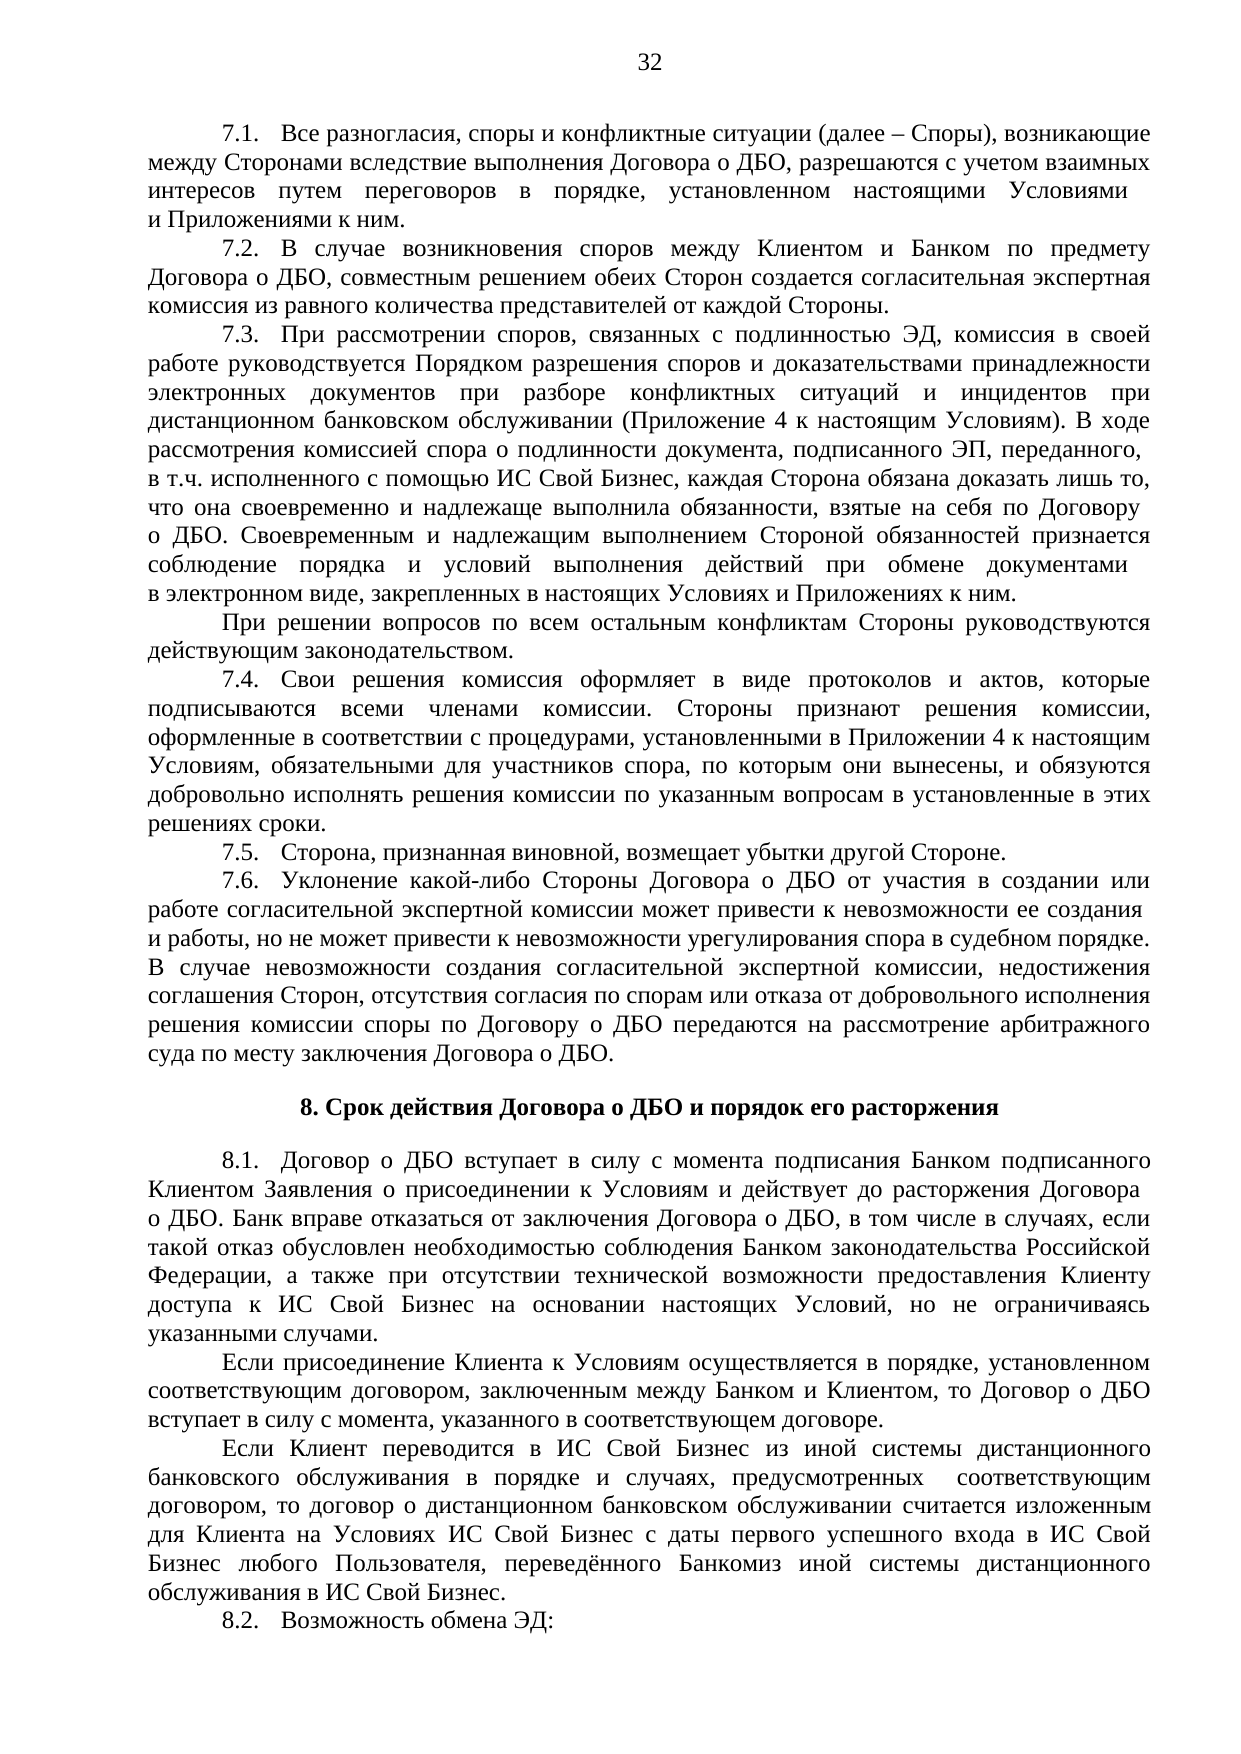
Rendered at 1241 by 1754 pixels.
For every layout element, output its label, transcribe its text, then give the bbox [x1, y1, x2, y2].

list Возможность обмена ЭД: [148, 1606, 1152, 1634]
text Если Клиент переводится в ИС Свой Бизнес из иной системы дистанционного банковского обслуживания в порядке и случаях, предусмотренных соответствующим договором, то договор о дистанционном банковском обслуживании считается изложенным для Клиента на Условиях ИС Свой Бизнес с даты первого успешного входа в ИС Свой Бизнес любого Пользователя, переведённого Банкомиз иной системы дистанционного обслуживания в ИС Свой Бизнес. [148, 1433, 1152, 1606]
list В случае возникновения споров между Клиентом и Банком по предмету Договора о ДБО, совместным решением обеих Сторон создается согласительная экспертная комиссия из равного количества представителей от каждой Стороны. [148, 233, 1152, 319]
list Договор о ДБО вступает в силу с момента подписания Банком подписанного Клиентом Заявления о присоединении к Условиям и действует до расторжения Договора о ДБО. Банк вправе отказаться от заключения Договора о ДБО, в том числе в случаях, если такой отказ обусловлен необходимостью соблюдения Банком законодательства Российской Федерации, а также при отсутствии технической возможности предоставления Клиенту доступа к ИС Свой Бизнес на основании настоящих Условий, но не ограничиваясь указанными случами. [148, 1146, 1152, 1347]
list При рассмотрении споров, связанных с подлинностью ЭД, комиссия в своей работе руководствуется Порядком разрешения споров и доказательствами принадлежности электронных документов при разборе конфликтных ситуаций и инцидентов при дистанционном банковском обслуживании (Приложение 4 к настоящим Условиям). В ходе рассмотрения комиссией спора о подлинности документа, подписанного ЭП, переданного, в т.ч. исполненного с помощью ИС Свой Бизнес, каждая Сторона обязана доказать лишь то, что она своевременно и надлежаще выполнила обязанности, взятые на себя по Договору о ДБО. Своевременным и надлежащим выполнением Стороной обязанностей признается соблюдение порядка и условий выполнения действий при обмене документами в электронном виде, закрепленных в настоящих Условиях и Приложениях к ним. [148, 319, 1152, 607]
text Если присоединение Клиента к Условиям осуществляется в порядке, установленном соответствующим договором, заключенным между Банком и Клиентом, то Договор о ДБО вступает в силу с момента, указанного в соответствующем договоре. [148, 1347, 1152, 1433]
text 8. Срок действия Договора о ДБО и порядок его расторжения [148, 1092, 1152, 1121]
list Свои решения комиссия оформляет в виде протоколов и актов, которые подписываются всеми членами комиссии. Стороны признают решения комиссии, оформленные в соответствии с процедурами, установленными в Приложении 4 к настоящим Условиям, обязательными для участников спора, по которым они вынесены, и обязуются добровольно исполнять решения комиссии по указанным вопросам в установленные в этих решениях сроки. [148, 664, 1152, 837]
list Уклонение какой-либо Стороны Договора о ДБО от участия в создании или работе согласительной экспертной комиссии может привести к невозможности ее создания и работы, но не может привести к невозможности урегулирования спора в судебном порядке. В случае невозможности создания согласительной экспертной комиссии, недостижения соглашения Сторон, отсутствия согласия по спорам или отказа от добровольного исполнения решения комиссии споры по Договору о ДБО передаются на рассмотрение арбитражного суда по месту заключения Договора о ДБО. [148, 866, 1152, 1067]
list Все разногласия, споры и конфликтные ситуации (далее – Споры), возникающие между Сторонами вследствие выполнения Договора о ДБО, разрешаются с учетом взаимных интересов путем переговоров в порядке, установленном настоящими Условиями и Приложениями к ним. [148, 118, 1152, 233]
list Сторона, признанная виновной, возмещает убытки другой Стороне. [148, 837, 1152, 866]
text При решении вопросов по всем остальным конфликтам Стороны руководствуются действующим законодательством. [148, 607, 1152, 664]
